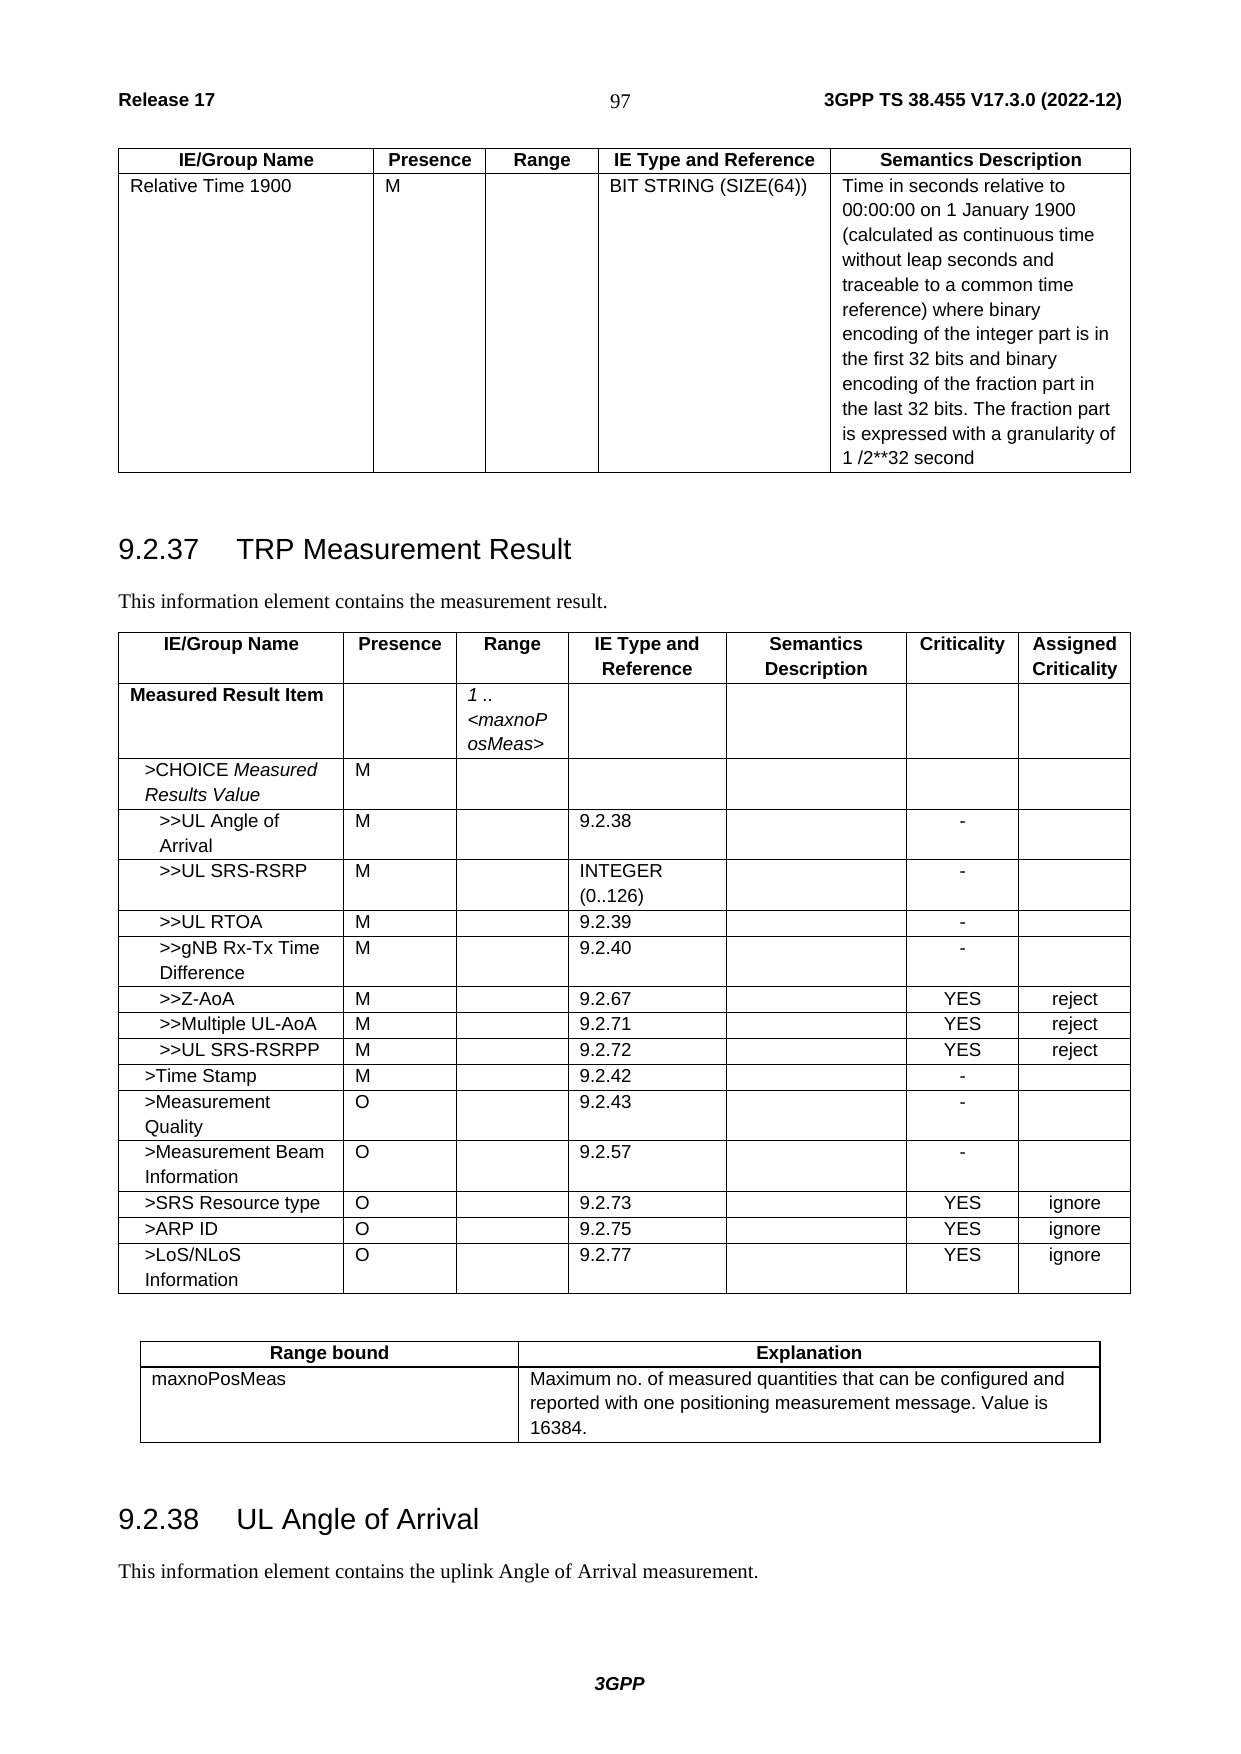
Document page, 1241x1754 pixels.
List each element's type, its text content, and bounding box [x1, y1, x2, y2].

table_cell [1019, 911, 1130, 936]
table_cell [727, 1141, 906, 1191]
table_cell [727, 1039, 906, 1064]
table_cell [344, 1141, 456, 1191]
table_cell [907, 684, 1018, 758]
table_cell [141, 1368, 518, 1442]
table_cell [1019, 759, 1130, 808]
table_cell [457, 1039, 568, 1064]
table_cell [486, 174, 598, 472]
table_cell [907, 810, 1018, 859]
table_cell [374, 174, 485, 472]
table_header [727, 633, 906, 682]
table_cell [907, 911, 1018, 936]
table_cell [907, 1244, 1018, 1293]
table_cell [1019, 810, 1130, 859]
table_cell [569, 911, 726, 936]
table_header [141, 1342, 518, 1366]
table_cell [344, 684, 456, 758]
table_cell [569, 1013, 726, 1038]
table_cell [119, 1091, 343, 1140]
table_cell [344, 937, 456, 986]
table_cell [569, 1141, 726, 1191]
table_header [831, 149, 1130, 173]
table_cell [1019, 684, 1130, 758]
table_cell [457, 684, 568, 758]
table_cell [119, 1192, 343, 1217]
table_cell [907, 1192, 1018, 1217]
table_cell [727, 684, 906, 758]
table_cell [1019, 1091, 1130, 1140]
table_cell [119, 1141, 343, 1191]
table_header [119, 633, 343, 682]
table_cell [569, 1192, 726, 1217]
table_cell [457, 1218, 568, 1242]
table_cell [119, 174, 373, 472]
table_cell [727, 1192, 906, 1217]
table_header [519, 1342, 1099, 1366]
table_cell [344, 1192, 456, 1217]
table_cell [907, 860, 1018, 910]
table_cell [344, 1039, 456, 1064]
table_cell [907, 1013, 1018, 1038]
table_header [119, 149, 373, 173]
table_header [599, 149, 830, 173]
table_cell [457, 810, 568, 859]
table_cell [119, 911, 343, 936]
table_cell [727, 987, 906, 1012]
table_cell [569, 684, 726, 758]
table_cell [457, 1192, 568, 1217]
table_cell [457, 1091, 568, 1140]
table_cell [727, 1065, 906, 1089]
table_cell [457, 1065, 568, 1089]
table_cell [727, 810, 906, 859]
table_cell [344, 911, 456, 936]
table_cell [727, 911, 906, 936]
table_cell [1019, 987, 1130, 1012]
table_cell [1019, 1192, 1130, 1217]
text This information element contains the measurement result. [118, 589, 1122, 613]
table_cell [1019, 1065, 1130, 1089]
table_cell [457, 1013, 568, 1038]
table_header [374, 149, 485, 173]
subtitle 9.2.38 UL Angle of Arrival [118, 1502, 1122, 1535]
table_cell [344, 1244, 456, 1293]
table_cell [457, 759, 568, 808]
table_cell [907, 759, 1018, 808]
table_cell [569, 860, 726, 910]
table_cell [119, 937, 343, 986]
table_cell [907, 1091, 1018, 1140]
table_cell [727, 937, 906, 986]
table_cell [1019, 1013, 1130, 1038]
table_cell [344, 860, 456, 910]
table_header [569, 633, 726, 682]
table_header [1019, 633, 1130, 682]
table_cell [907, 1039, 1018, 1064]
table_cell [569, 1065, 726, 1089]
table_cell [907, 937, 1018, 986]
subtitle 9.2.37 TRP Measurement Result [118, 532, 1122, 565]
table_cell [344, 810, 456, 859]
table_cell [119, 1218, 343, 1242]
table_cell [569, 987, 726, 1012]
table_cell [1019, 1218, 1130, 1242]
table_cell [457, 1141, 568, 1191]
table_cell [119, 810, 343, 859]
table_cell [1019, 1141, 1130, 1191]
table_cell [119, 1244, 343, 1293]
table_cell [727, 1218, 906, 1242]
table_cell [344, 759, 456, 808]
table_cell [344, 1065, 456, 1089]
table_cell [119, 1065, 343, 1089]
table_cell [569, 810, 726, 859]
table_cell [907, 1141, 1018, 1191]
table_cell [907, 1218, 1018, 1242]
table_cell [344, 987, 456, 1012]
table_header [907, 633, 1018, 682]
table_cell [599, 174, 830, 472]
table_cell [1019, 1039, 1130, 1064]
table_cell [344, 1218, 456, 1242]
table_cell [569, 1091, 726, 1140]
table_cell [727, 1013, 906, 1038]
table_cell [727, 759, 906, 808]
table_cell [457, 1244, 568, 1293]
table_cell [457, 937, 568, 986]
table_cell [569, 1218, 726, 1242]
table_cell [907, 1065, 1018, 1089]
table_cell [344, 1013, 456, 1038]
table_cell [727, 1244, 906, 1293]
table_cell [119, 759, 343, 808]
text This information element contains the uplink Angle of Arrival measurement. [118, 1559, 1122, 1583]
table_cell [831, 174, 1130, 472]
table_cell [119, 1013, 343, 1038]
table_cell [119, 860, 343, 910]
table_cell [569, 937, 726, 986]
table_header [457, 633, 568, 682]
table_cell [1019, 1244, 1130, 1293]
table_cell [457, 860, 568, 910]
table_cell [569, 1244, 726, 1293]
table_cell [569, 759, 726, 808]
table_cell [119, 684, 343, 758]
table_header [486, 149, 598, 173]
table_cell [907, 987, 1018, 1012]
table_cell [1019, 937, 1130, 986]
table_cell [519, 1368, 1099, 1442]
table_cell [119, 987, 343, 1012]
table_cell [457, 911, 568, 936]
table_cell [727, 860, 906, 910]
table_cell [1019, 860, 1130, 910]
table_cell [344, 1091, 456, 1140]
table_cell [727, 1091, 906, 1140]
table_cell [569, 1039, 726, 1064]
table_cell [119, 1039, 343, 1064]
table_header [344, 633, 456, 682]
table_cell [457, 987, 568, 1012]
